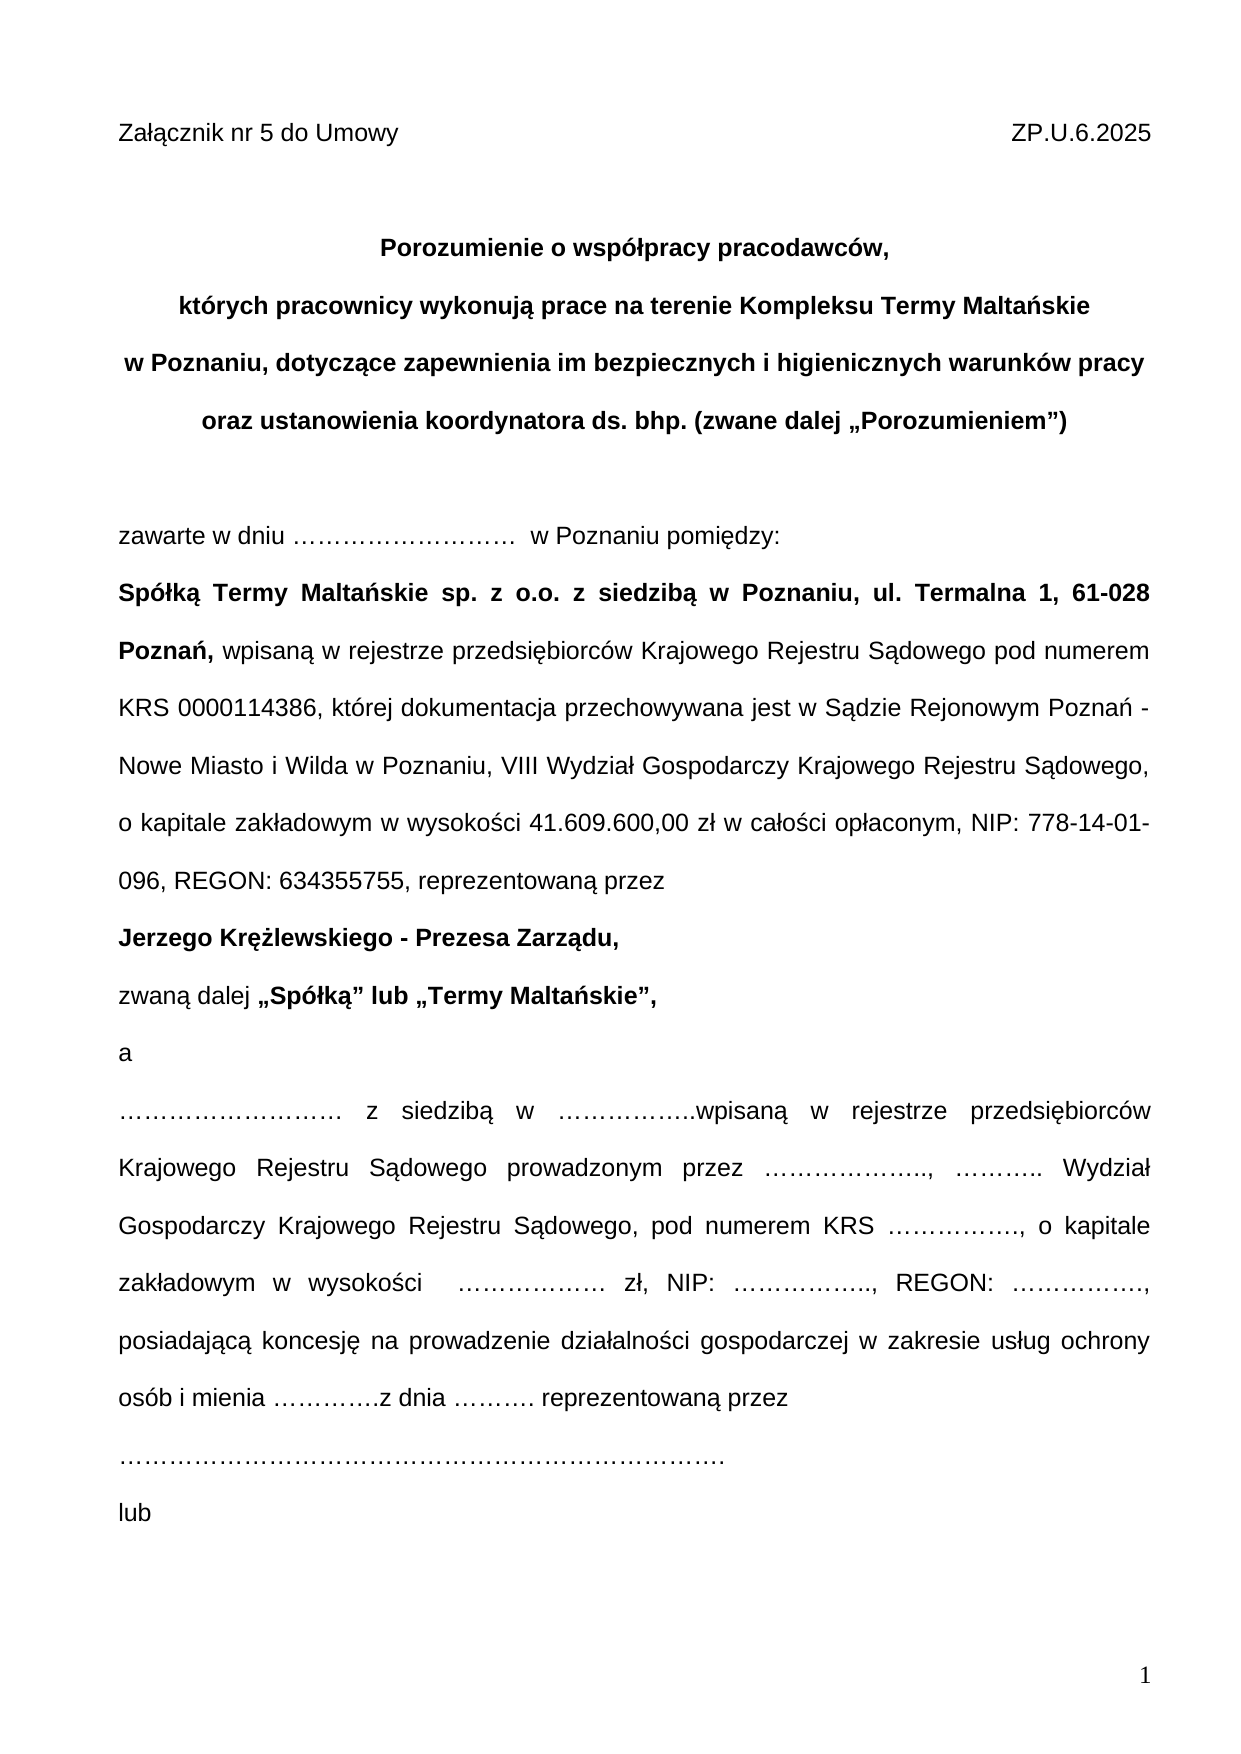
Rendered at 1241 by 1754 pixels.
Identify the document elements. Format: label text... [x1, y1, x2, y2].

text lub [118, 1498, 1152, 1527]
subtitle Porozumienie o współpracy pracodawców, [118, 233, 1152, 262]
text ………………………………………………………………. [118, 1441, 1152, 1469]
subtitle których pracownicy wykonują prace na terenie Kompleksu Termy Maltańskie w Poznaniu, dotyczące zapewnienia im bezpiecznych i higienicznych warunków pracy oraz ustanowienia koordynatora ds. bhp. (zwane dalej „Porozumieniem”) [118, 291, 1152, 434]
text zwaną dalej „Spółką” lub „Termy Maltańskie”, [118, 981, 1152, 1009]
text Jerzego Krężlewskiego - Prezesa Zarządu, [118, 923, 1152, 952]
text ……………………… z siedzibą w ……………..wpisaną w rejestrze przedsiębiorców Krajowego Rejestru Sądowego prowadzonym przez ……………….., ……….. Wydział Gospodarczy Krajowego Rejestru Sądowego, pod numerem KRS ……………., o kapitale zakładowym w wysokości ……………… zł, NIP: …………….., REGON: ……………., posiadającą koncesję na prowadzenie działalności gospodarczej w zakresie usług ochrony osób i mienia ………….z dnia ………. reprezentowaną przez [118, 1096, 1152, 1412]
text a [118, 1038, 1152, 1067]
text Spółką Termy Maltańskie sp. z o.o. z siedzibą w Poznaniu, ul. Termalna 1, 61-028 Poznań, wpisaną w rejestrze przedsiębiorców Krajowego Rejestru Sądowego pod numerem KRS 0000114386, której dokumentacja przechowywana jest w Sądzie Rejonowym Poznań - Nowe Miasto i Wilda w Poznaniu, VIII Wydział Gospodarczy Krajowego Rejestru Sądowego, o kapitale zakładowym w wysokości 41.609.600,00 zł w całości opłaconym, NIP: 778-14-01-096, REGON: 634355755, reprezentowaną przez [118, 578, 1152, 894]
text zawarte w dniu ……………………… w Poznaniu pomiędzy: [118, 521, 1152, 549]
subtitle Załącznik nr 5 do Umowy ZP.U.6.2025 [118, 118, 1152, 147]
